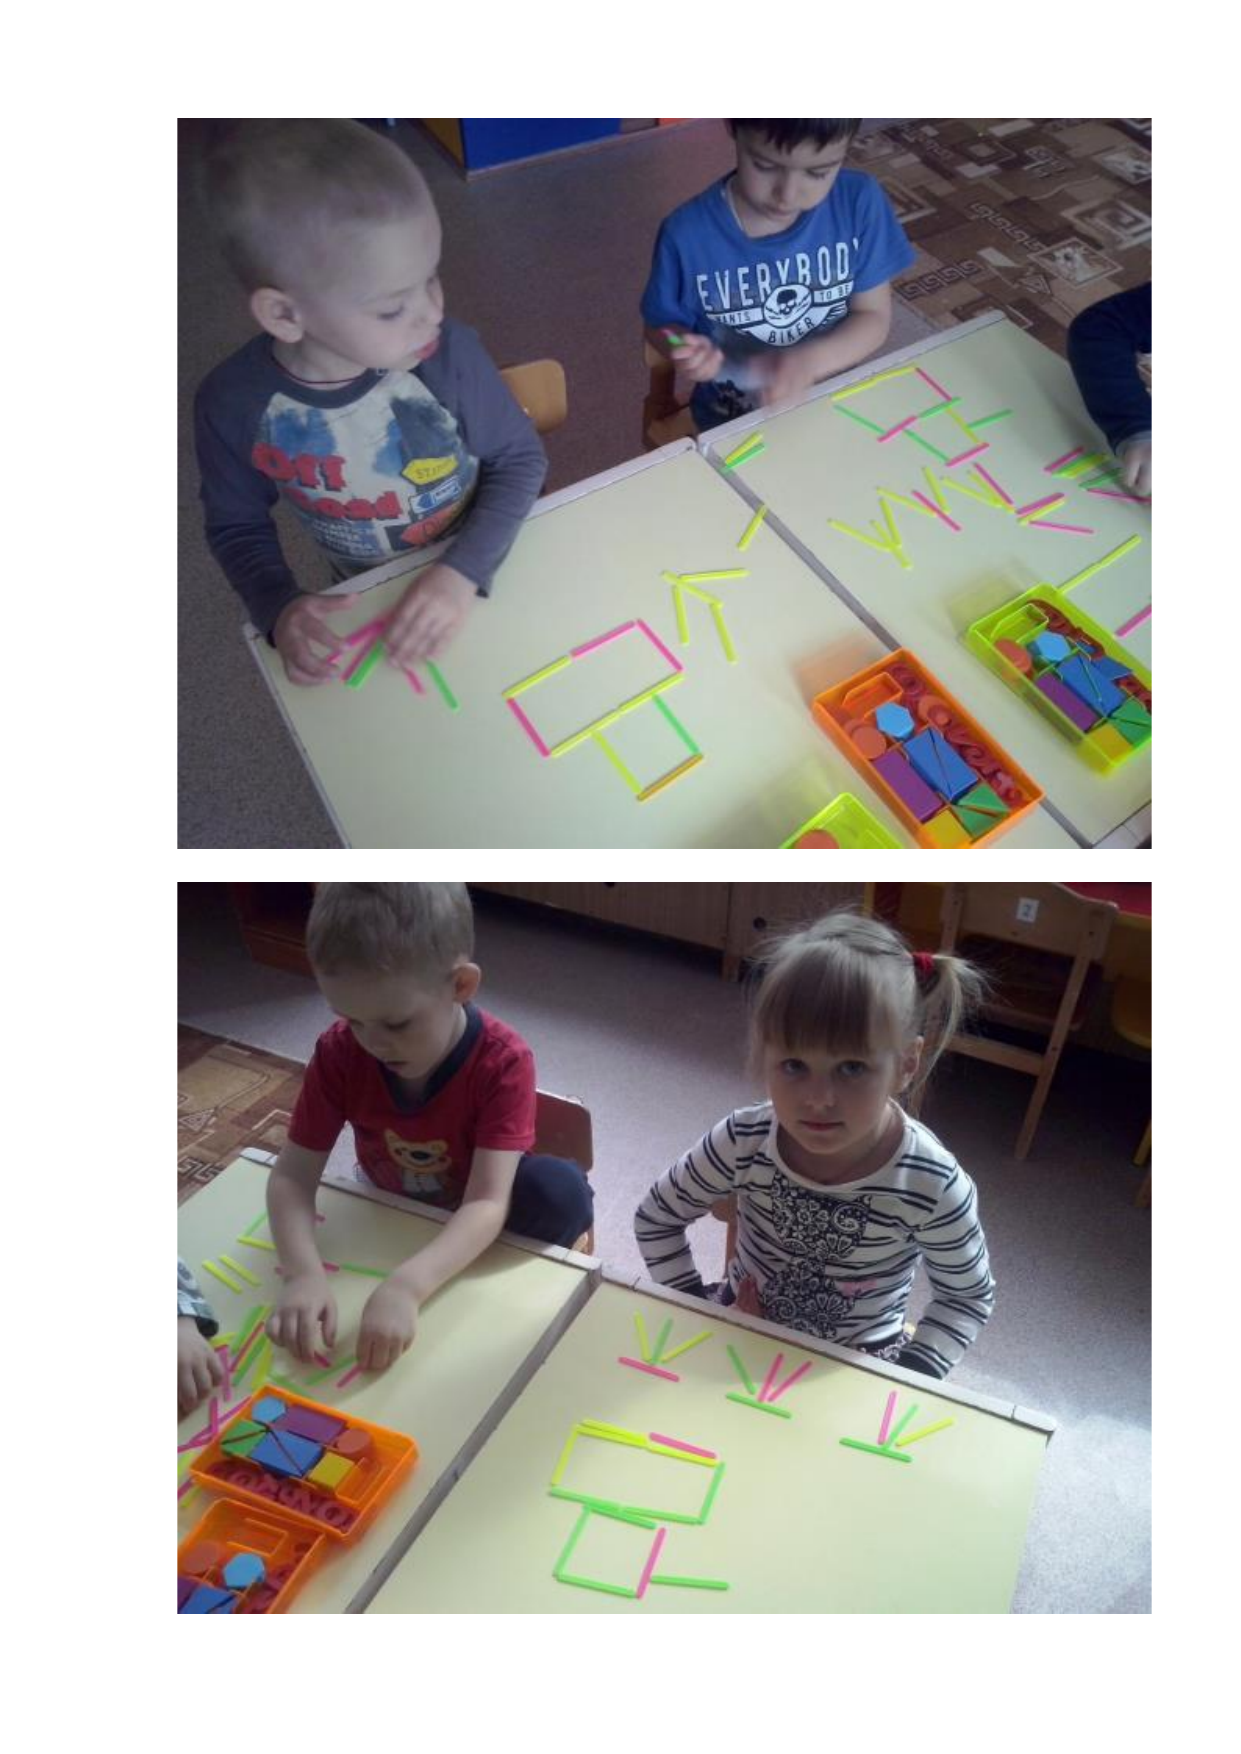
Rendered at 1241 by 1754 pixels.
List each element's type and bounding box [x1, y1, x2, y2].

picture [177, 882, 1152, 1614]
picture [177, 118, 1152, 849]
